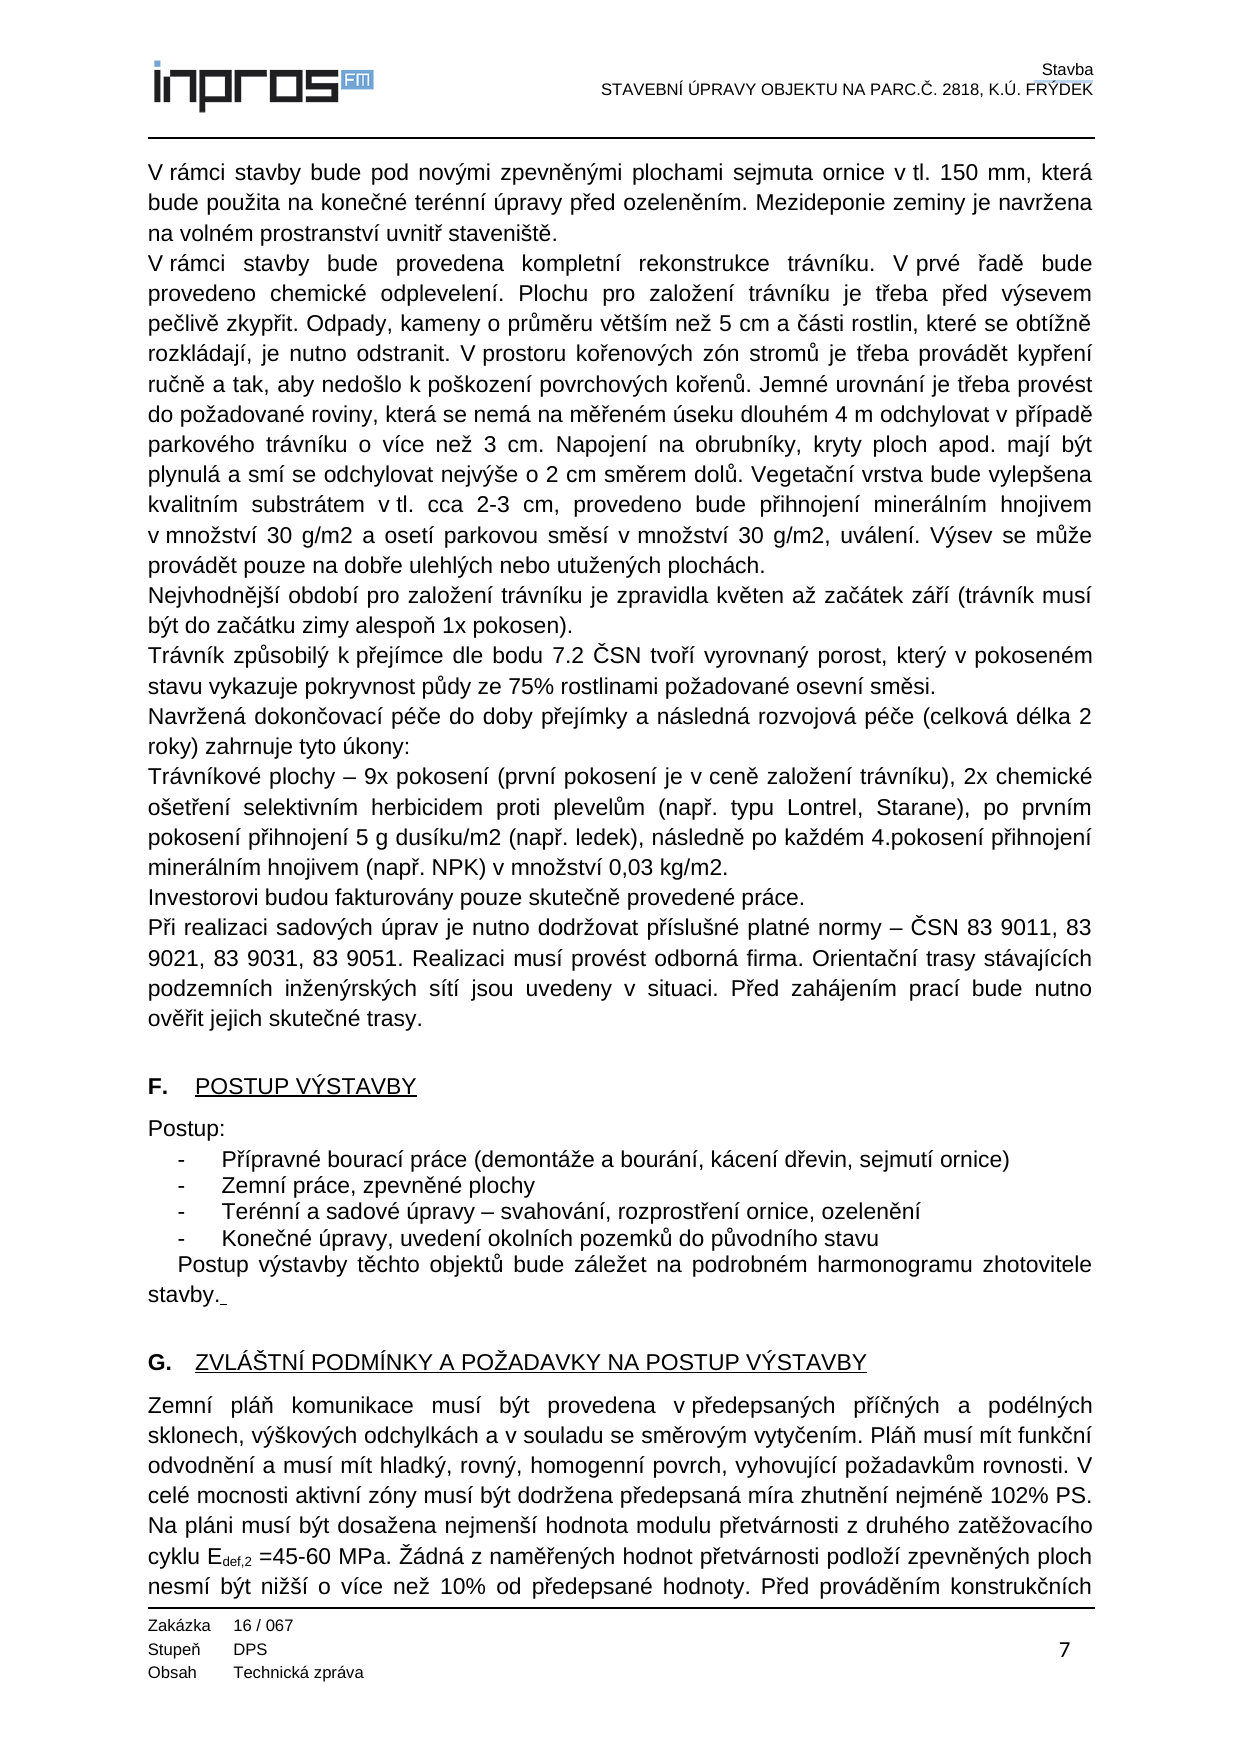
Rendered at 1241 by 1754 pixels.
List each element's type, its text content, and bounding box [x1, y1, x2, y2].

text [148, 1392, 1093, 1599]
text Trávníkové plochy – 9x pokosení (první pokosení je v ceně založení trávníku), 2x chemické ošetření selektivním herbicidem proti plevelům (např. typu Lontrel, Starane), po prvním pokosení přihnojení dusíku/m2 (např. ledek), následně po každém 4.pokosení přihnojení minerálním hnojivem (např. NPK) v množství 0,03 kg/m2. [148, 763, 1093, 880]
text Postup: [148, 1115, 1093, 1142]
list Terénní a sadové úpravy – svahování, rozprostření ornice, ozelenění [148, 1198, 1093, 1224]
subtitle ZVLÁŠTNÍ PODMÍNKY A POŽADAVKY NA POSTUP VÝSTAVBY [148, 1349, 1093, 1375]
list Konečné úpravy, uvedení okolních pozemků do původního stavu [148, 1224, 1093, 1251]
text Při realizaci sadových úprav je nutno dodržovat příslušné platné normy – ČSN 83 9011, 83 9021, 83 9031, 83 9051. Realizaci musí provést odborná firma. Orientační trasy stávajících podzemních inženýrských sítí jsou uvedeny v situaci. Před zahájením prací bude nutno ověřit jejich skutečné trasy. [148, 914, 1093, 1031]
text Trávník způsobilý k přejímce dle bodu 7.2 ČSN tvoří vyrovnaný porost, který v pokoseném stavu vykazuje pokryvnost půdy ze 75% rostlinami požadované osevní směsi. [148, 642, 1093, 699]
list Zemní práce, zpevněné plochy [148, 1172, 1093, 1198]
picture [143, 58, 383, 114]
text Postup výstavby těchto objektů bude záležet na podrobném harmonogramu zhotovitele stavby. [148, 1251, 1093, 1307]
list Přípravné bourací práce (demontáže a bourání, kácení dřevin, sejmutí ornice) [148, 1146, 1093, 1172]
text Navržená dokončovací péče do doby přejímky a následná rozvojová péče (celková délka 2 roky) zahrnuje tyto úkony: [148, 703, 1093, 759]
text V rámci stavby bude pod novými zpevněnými plochami sejmuta ornice v tl. 150 mm, která bude použita na konečné terénní úpravy před ozeleněním. Mezideponie zeminy je navržena na volném prostranství uvnitř staveniště. [148, 159, 1093, 246]
text Nejvhodnější období pro založení trávníku je zpravidla květen až začátek září (trávník musí být do začátku zimy alespoň 1x pokosen). [148, 582, 1093, 638]
text Investorovi budou fakturovány pouze skutečně provedené práce. [148, 884, 1093, 910]
text V rámci stavby bude provedena kompletní rekonstrukce trávníku. V prvé řadě bude provedeno chemické odplevelení. Plochu pro založení trávníku je třeba před výsevem pečlivě zkypřit. Odpady, kameny o průměru větším než a části rostlin, které se obtížně rozkládají, je nutno odstranit. V prostoru kořenových zón stromů je třeba provádět kypření ručně a tak, aby nedošlo k poškození povrchových kořenů. Jemné urovnání je třeba provést do požadované roviny, která se nemá na měřeném úseku dlouhém odchylovat v případě parkového trávníku o více než . Napojení na obrubníky, kryty ploch apod. mají být plynulá a smí se odchylovat nejvýše o směrem dolů. Vegetační vrstva bude vylepšena kvalitním substrátem v tl. cca 2-, provedeno bude přihnojení minerálním hnojivem v množství 30 g/m2 a osetí parkovou směsí v množství 30 g/m2, uválení. Výsev se může provádět pouze na dobře ulehlých nebo utužených plochách. [148, 250, 1093, 578]
subtitle POSTUP VÝSTAVBY [148, 1073, 1093, 1099]
